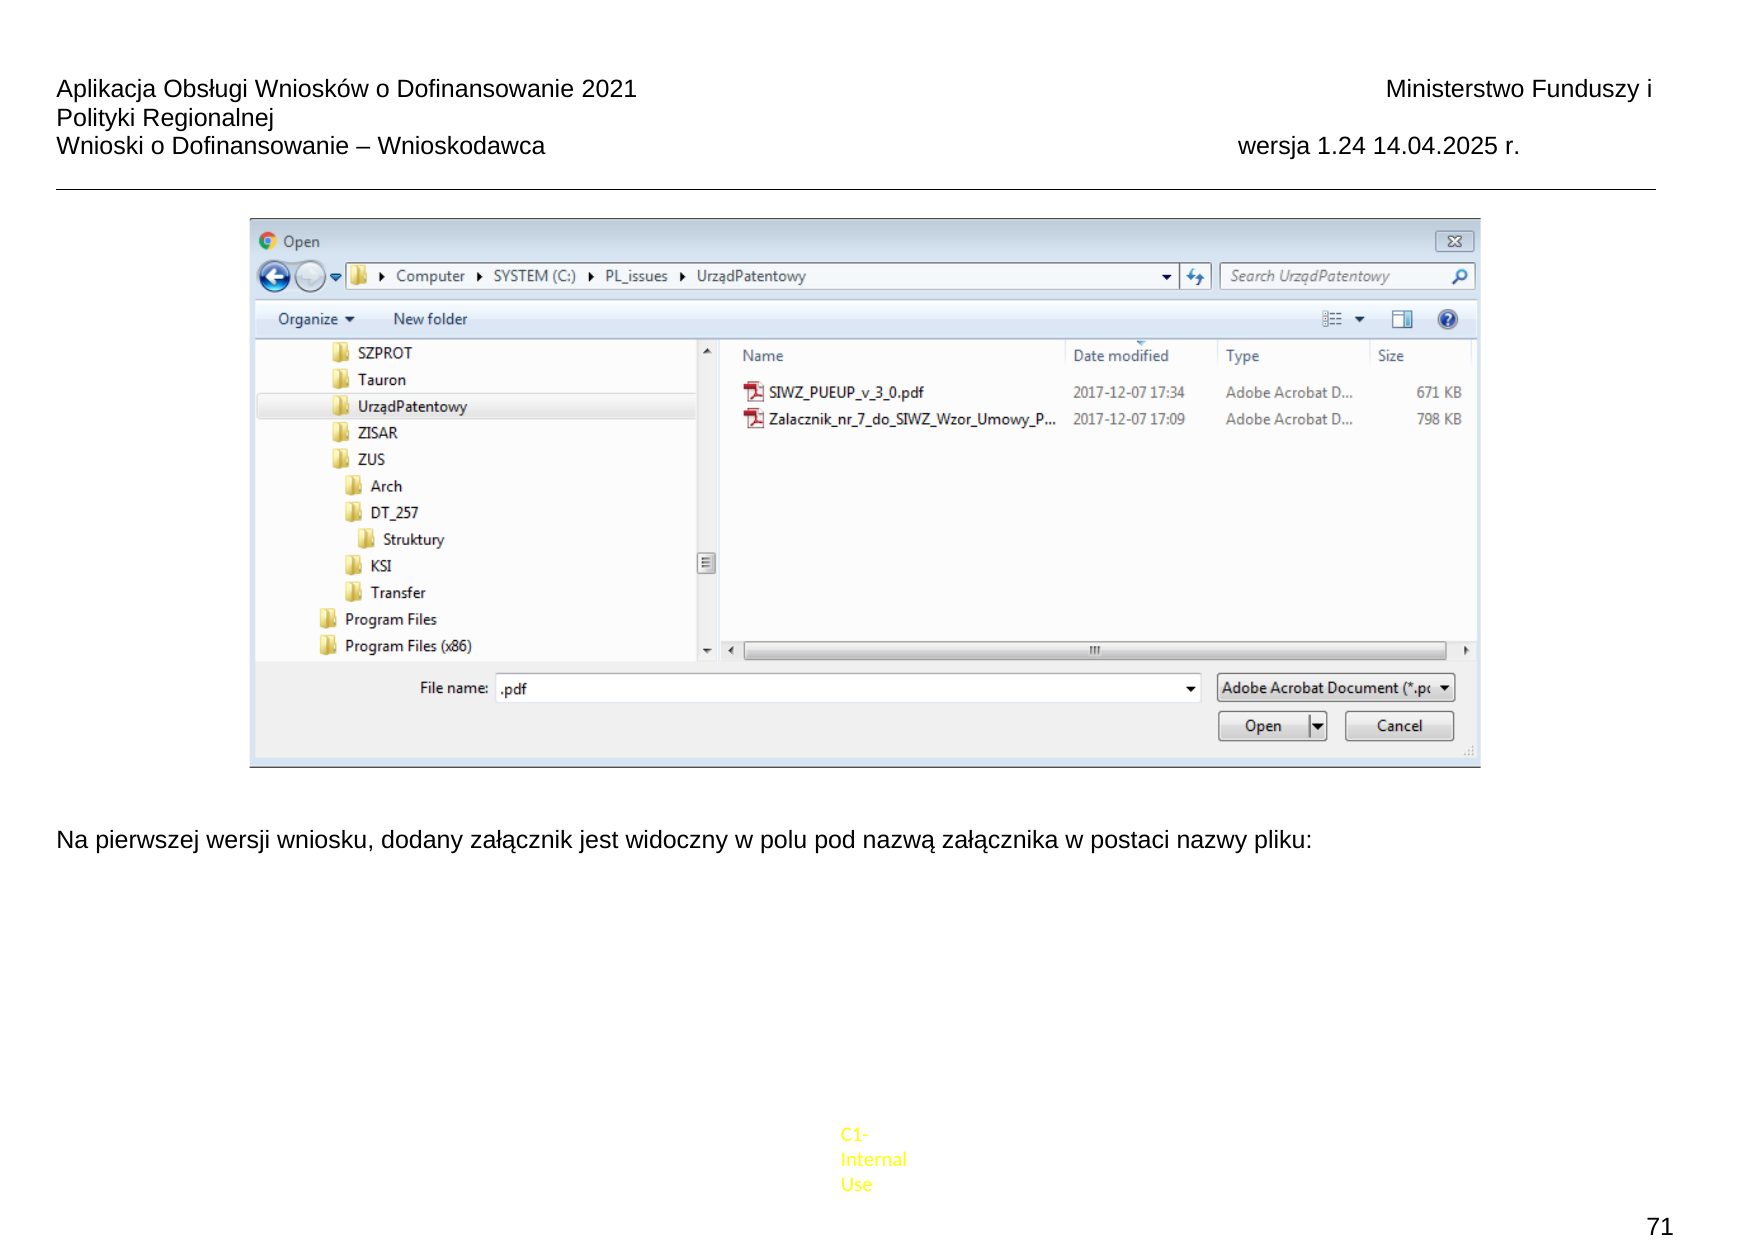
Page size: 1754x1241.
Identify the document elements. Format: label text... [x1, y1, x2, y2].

picture [249, 218, 1481, 768]
text Na pierwszej wersji wniosku, dodany załącznik jest widoczny w polu pod nazwą załącznika w postaci nazwy pliku: [56, 826, 1674, 854]
